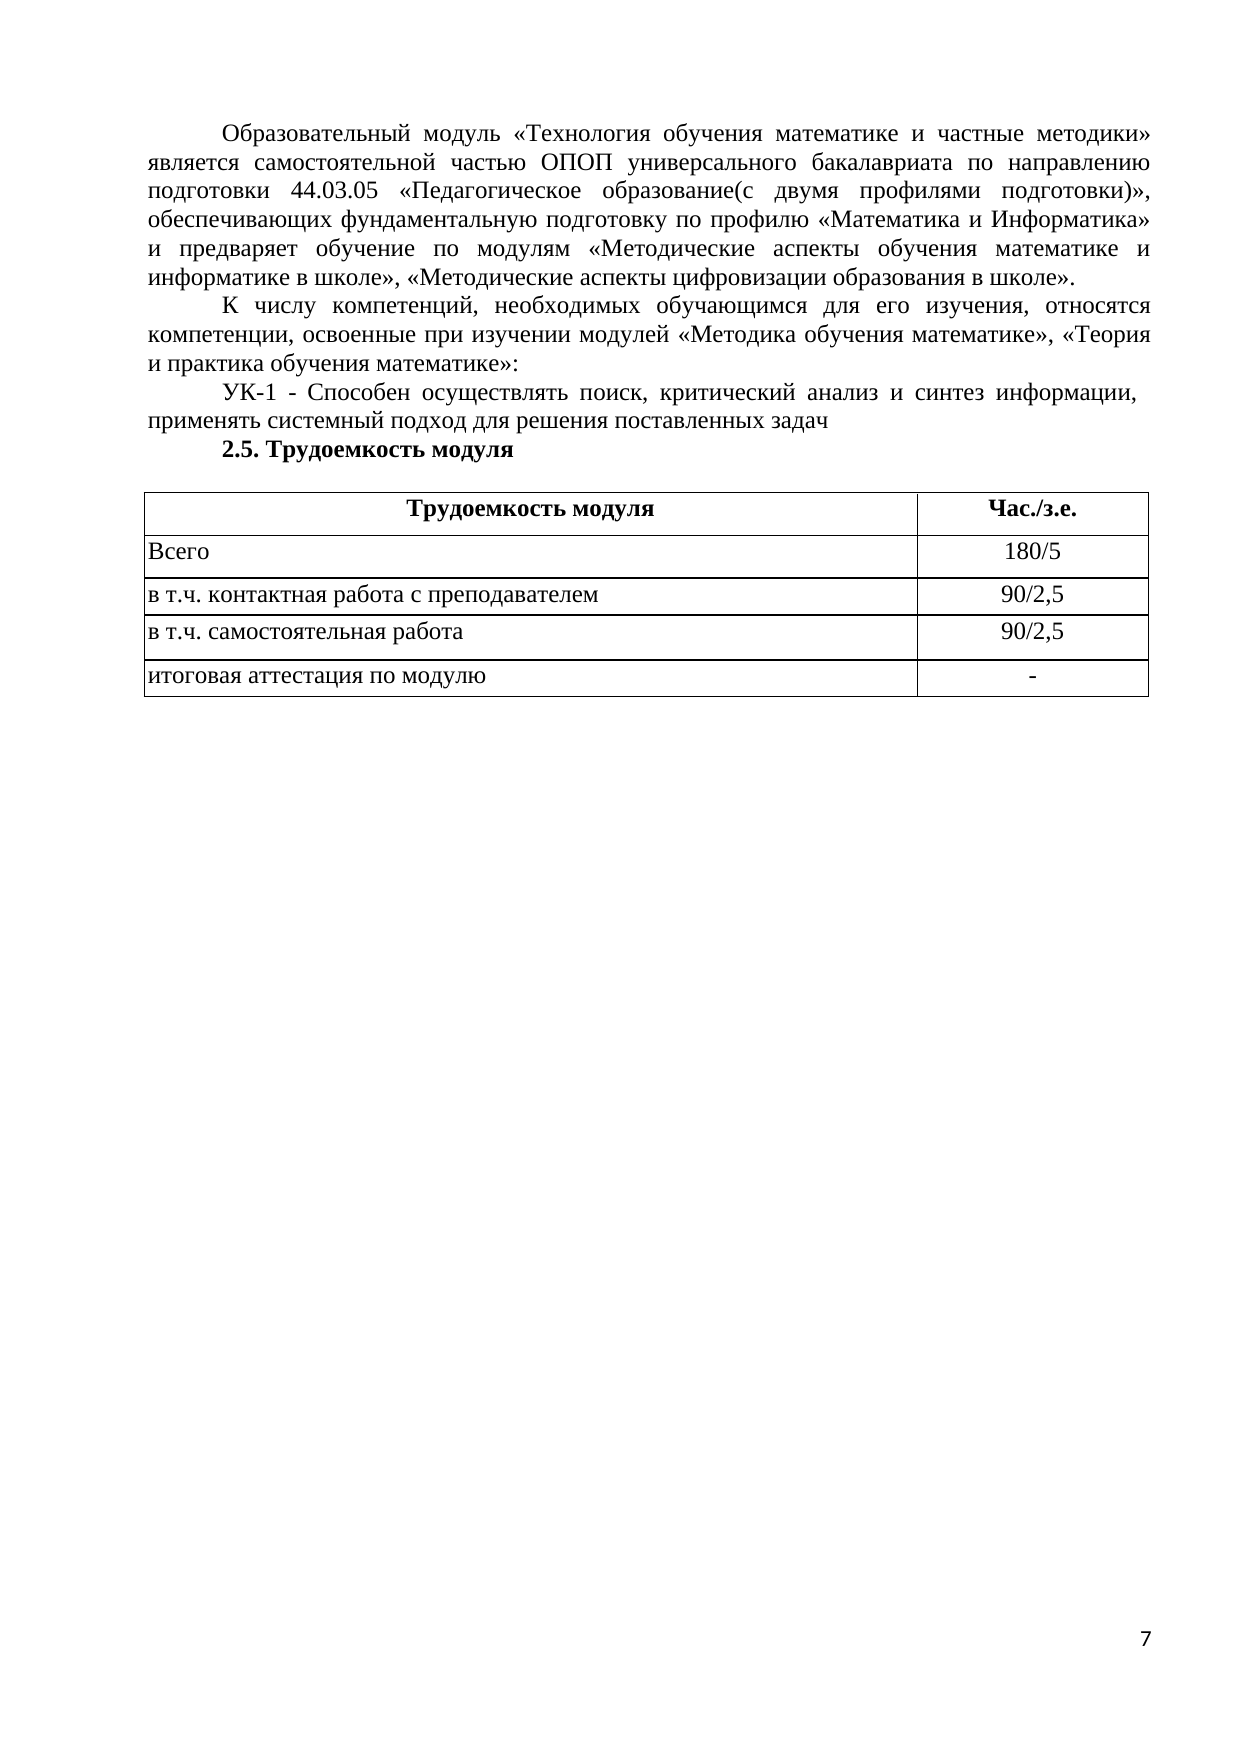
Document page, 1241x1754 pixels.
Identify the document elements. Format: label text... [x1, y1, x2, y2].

table_cell 90/2,5 [918, 616, 1148, 659]
table_cell 180/5 [918, 536, 1148, 577]
table_cell - [918, 661, 1148, 696]
table_cell в т.ч. самостоятельная работа [145, 616, 917, 659]
table_cell в т.ч. контактная работа с преподавателем [145, 579, 917, 614]
text 2.5. Трудоемкость модуля [148, 434, 1138, 463]
table_cell итоговая аттестация по модулю [145, 661, 917, 696]
text К числу компетенций, необходимых обучающимся для его изучения, относятся компетенции, освоенные при изучении модулей «Методика обучения математике», «Теория и практика обучения математике»: [148, 291, 1152, 377]
text УК-1 - Способен осуществлять поиск, критический анализ и синтез информации, применять системный подход для решения поставленных задач [148, 377, 1138, 434]
table_header Час./з.е. [918, 493, 1148, 534]
table_cell Всего [145, 536, 917, 577]
table_cell 90/2,5 [918, 579, 1148, 614]
text Образовательный модуль «Технология обучения математике и частные методики» является самостоятельной частью ОПОП универсального бакалавриата по направлению подготовки 44.03.05 «Педагогическое образование(с двумя профилями подготовки)», обеспечивающих фундаментальную подготовку по профилю «Математика и Информатика» и предваряет обучение по модулям «Методические аспекты обучения математике и информатике в школе», «Методические аспекты цифровизации образования в школе». [148, 118, 1152, 291]
table_header Трудоемкость модуля [145, 493, 917, 534]
